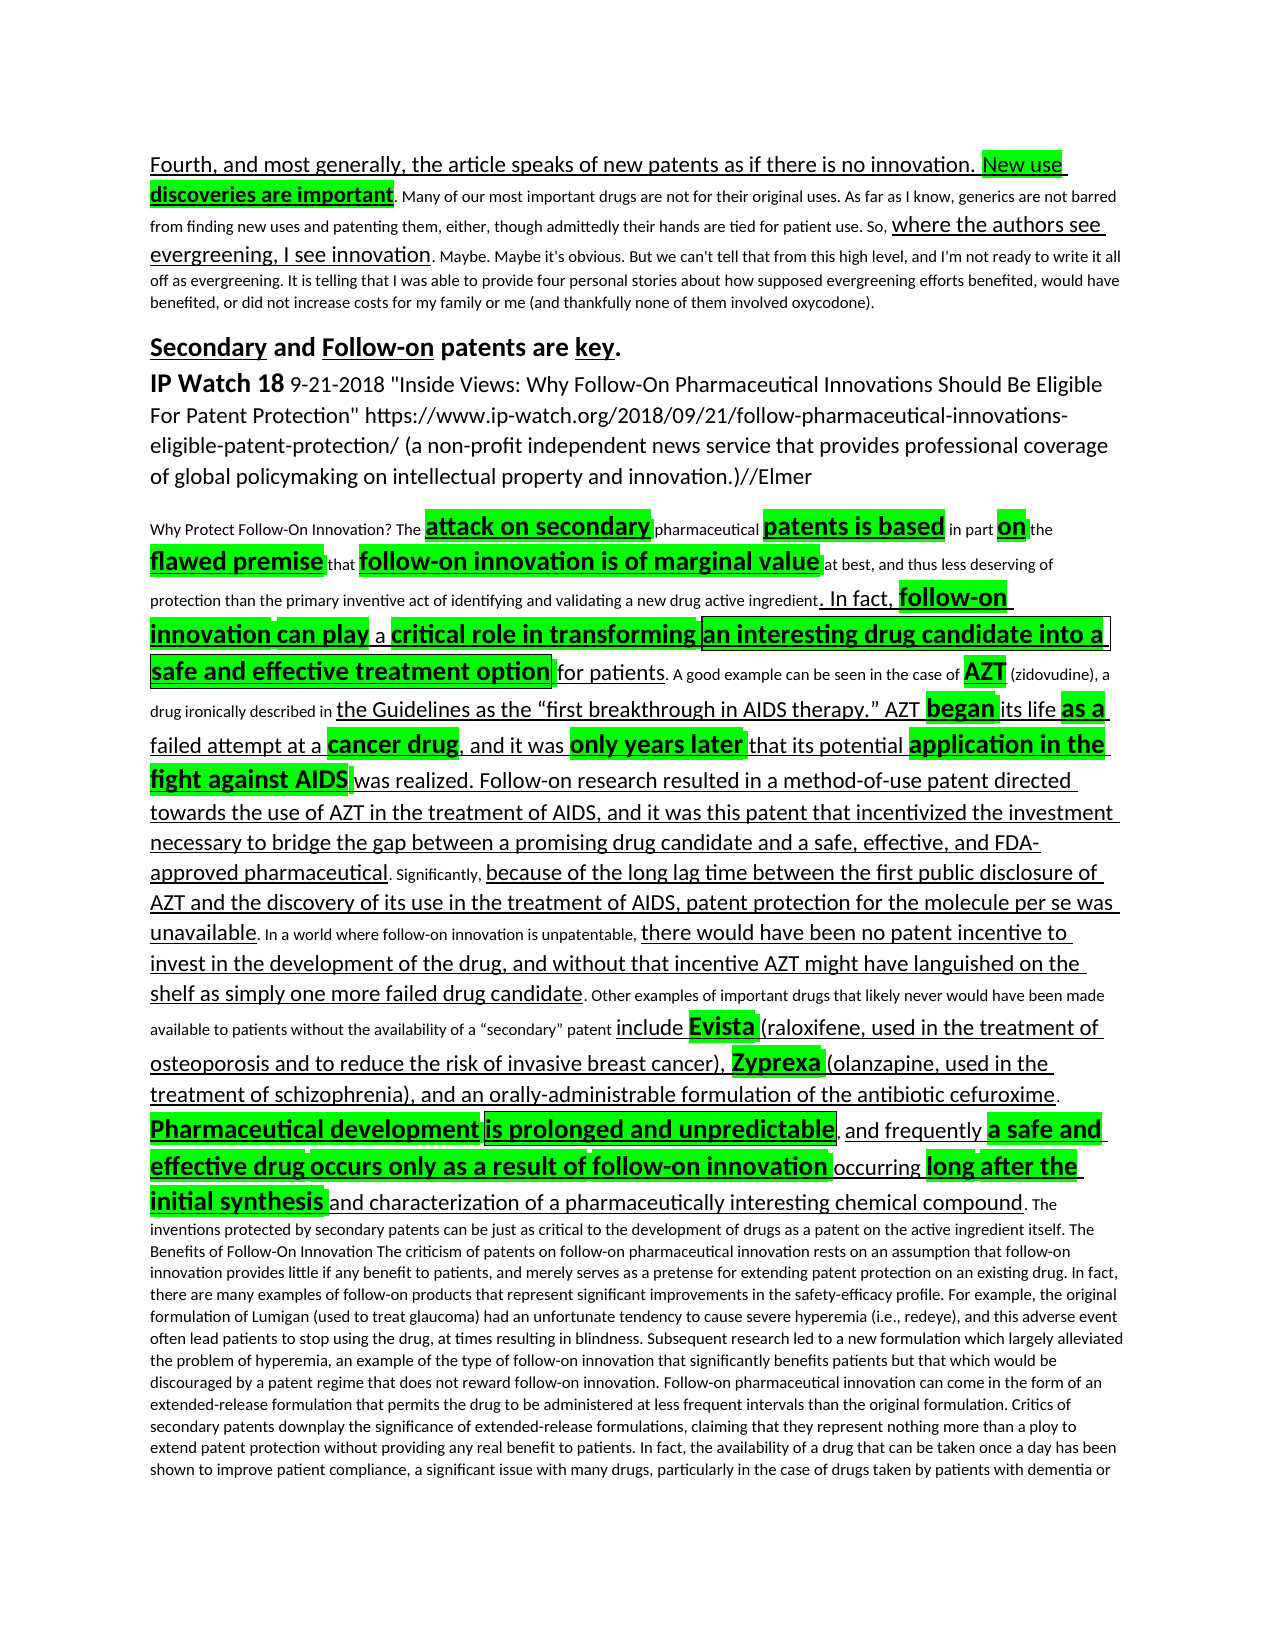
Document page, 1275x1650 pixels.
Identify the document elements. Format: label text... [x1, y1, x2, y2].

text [150, 509, 1125, 1480]
text Fourth, and most generally, the article speaks of new patents as if there is no innovation. New use discoveries are important. Many of our most important drugs are not for their original uses. As far as I know, generics are not barred from finding new uses and patenting them, either, though admittedly their hands are tied for patient use. So, where the authors see evergreening, I see innovation. Maybe. Maybe it's obvious. But we can't tell that from this high level, and I'm not ready to write it all off as evergreening. It is telling that I was able to provide four personal stories about how supposed evergreening efforts benefited, would have benefited, or did not increase costs for my family or me (and thankfully none of them involved oxycodone). [150, 150, 1125, 312]
text IP Watch 18 9-21-2018 "Inside Views: Why Follow-On Pharmaceutical Innovations Should Be Eligible For Patent Protection" https://www.ip-watch.org/2018/09/21/follow-pharmaceutical-innovations-eligible-patent-protection/ (a non-profit independent news service that provides professional coverage of global policymaking on intellectual property and innovation.)//Elmer [150, 366, 1125, 490]
subtitle Secondary and Follow-on patents are key. [150, 331, 1125, 364]
